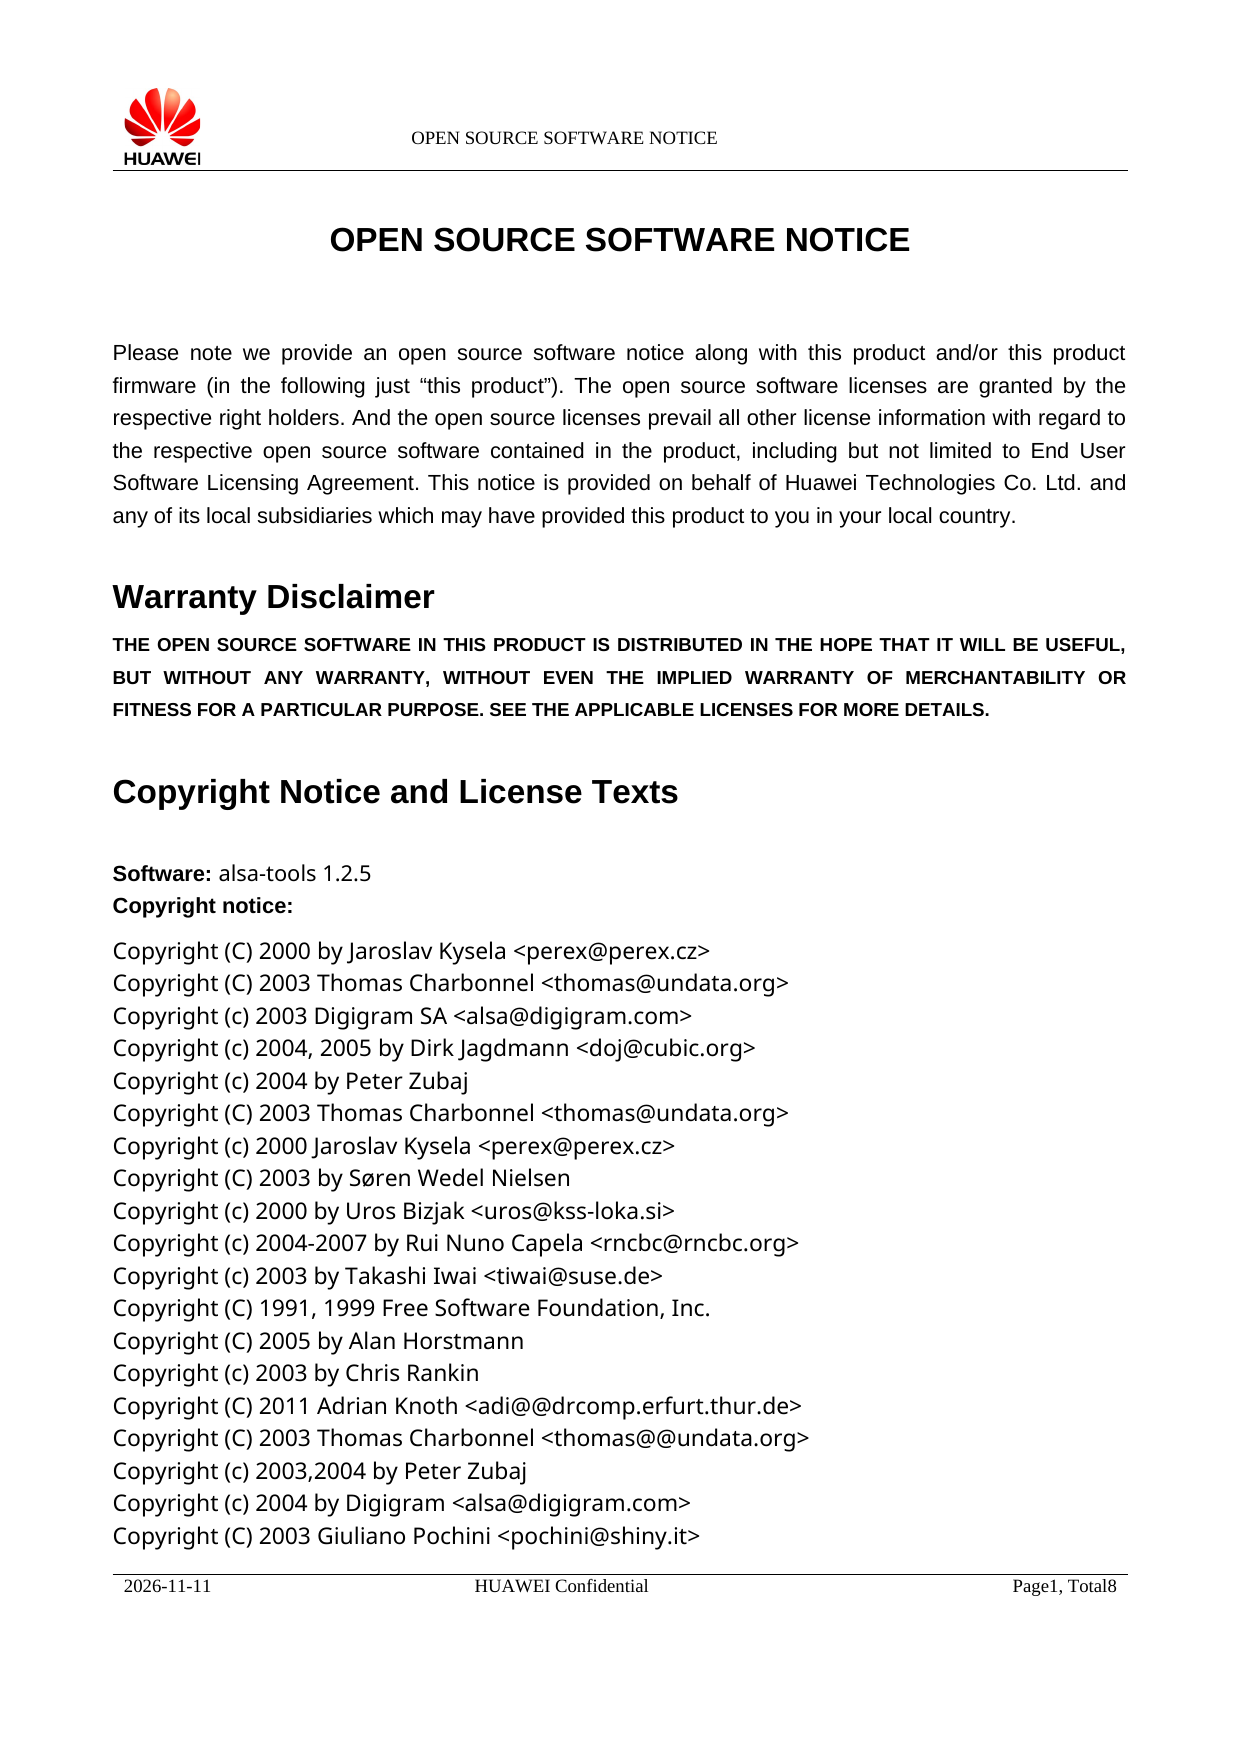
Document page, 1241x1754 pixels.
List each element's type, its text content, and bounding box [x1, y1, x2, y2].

title Software: alsa-tools 1.2.5 [112, 856, 1128, 889]
text Copyright Notice and License Texts [112, 759, 1128, 824]
text Copyright notice: [112, 889, 1128, 921]
picture [124, 88, 201, 165]
text OPEN SOURCE SOFTWARE NOTICE [112, 206, 1128, 271]
text Warranty Disclaimer [112, 564, 1128, 629]
text Please note we provide an open source software notice along with this product and/or this product firmware (in the following just “this product”). The open source software licenses are granted by the respective right holders. And the open source licenses prevail all other license information with regard to the respective open source software contained in the product, including but not limited to End User Software Licensing Agreement. This notice is provided on behalf of Huawei Technologies Co. Ltd. and any of its local subsidiaries which may have provided this product to you in your local country. [112, 336, 1128, 531]
text The open source software in this product is distributed in the hope that it will be useful, but WITHOUT ANY WARRANTY, without even the implied warranty of MERCHANTABILITY or FITNESS FOR A PARTICULAR PURPOSE. See the applicable licenses for more details. [112, 629, 1128, 726]
